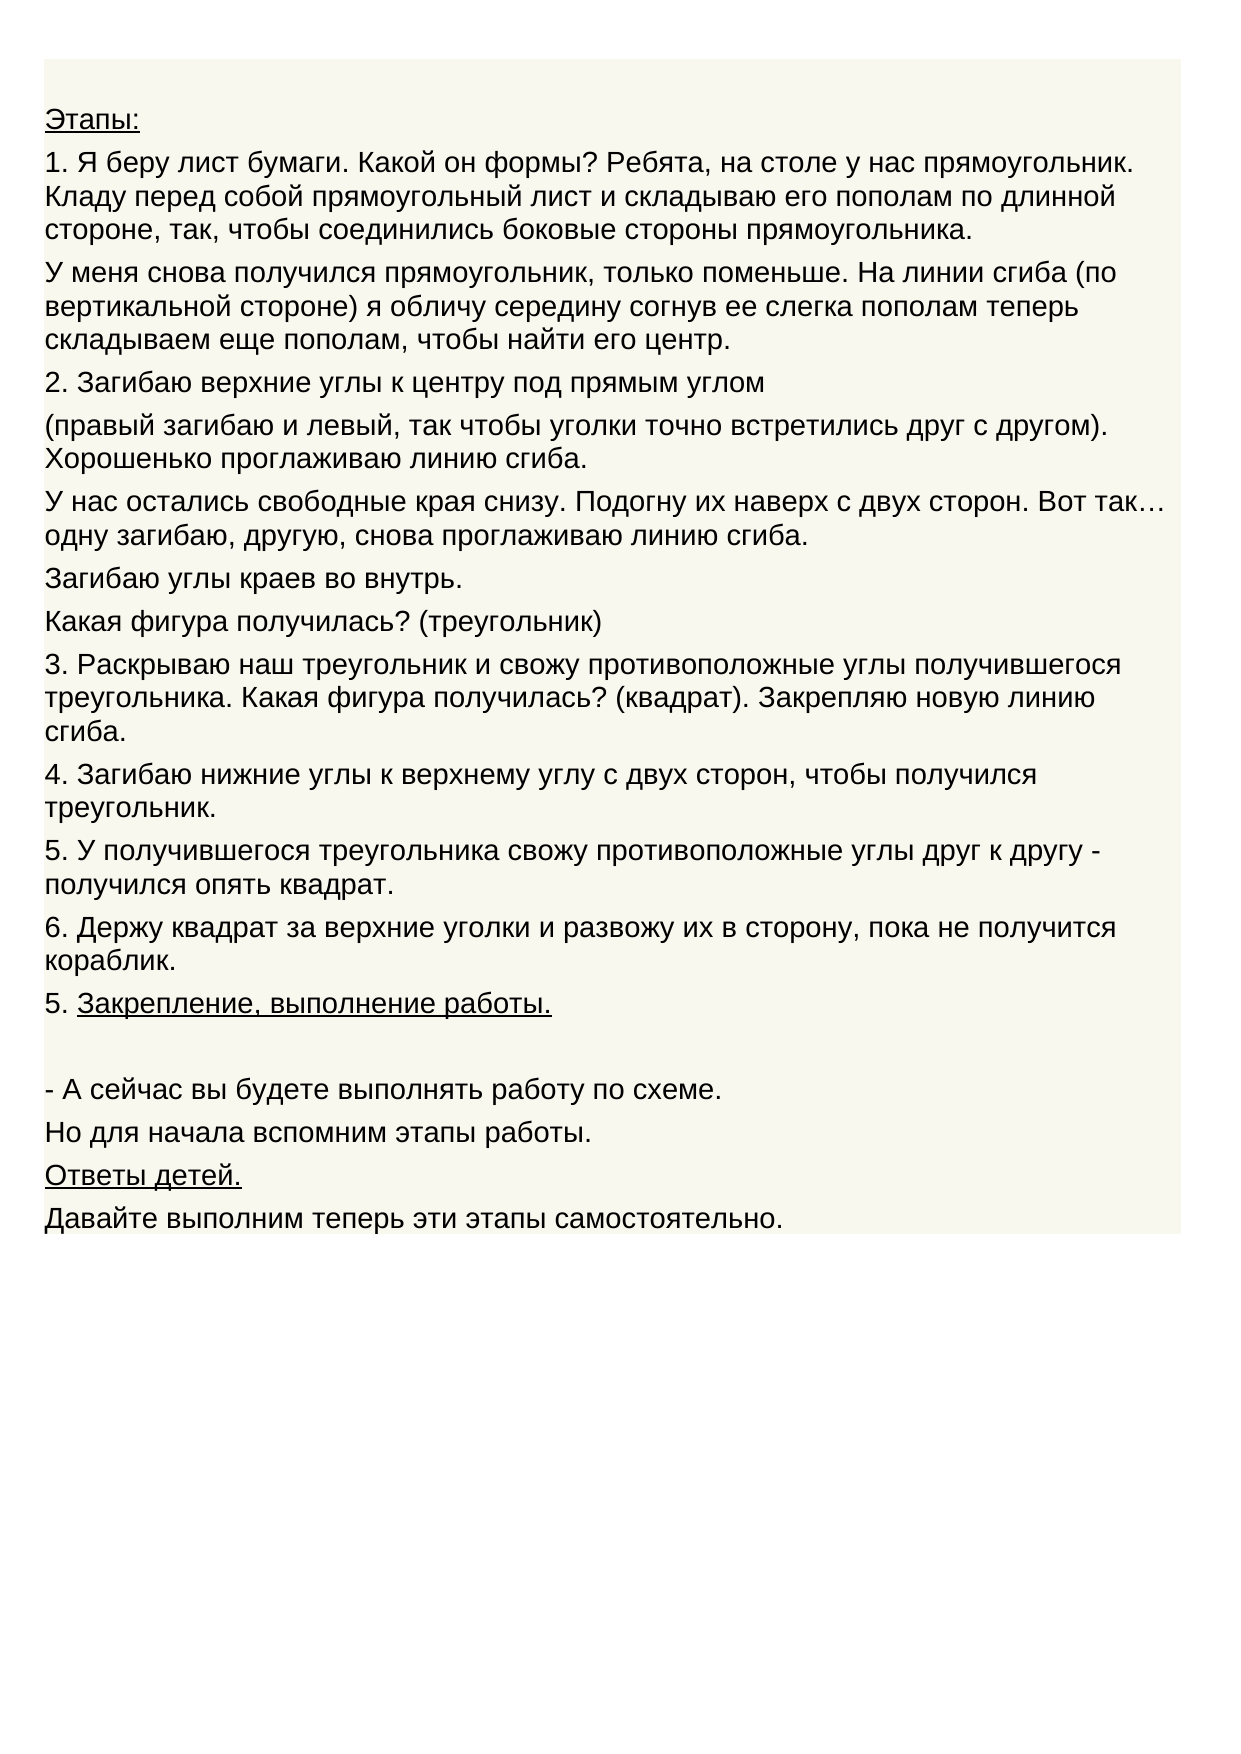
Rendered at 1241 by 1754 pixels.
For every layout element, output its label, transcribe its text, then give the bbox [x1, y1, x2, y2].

text (правый загибаю и левый, так чтобы уголки точно встретились друг с другом). Хорошенько проглаживаю линию сгиба. [44, 408, 1181, 475]
text 6. Держу квадрат за верхние уголки и развожу их в сторону, пока не получится кораблик. [44, 909, 1181, 977]
text - А сейчас вы будете выполнять работу по схеме. [44, 1072, 1181, 1105]
text Давайте выполним теперь эти этапы самостоятельно. [44, 1201, 1181, 1234]
text Но для начала вспомним этапы работы. [44, 1115, 1181, 1148]
text 3. Раскрываю наш треугольник и свожу противоположные углы получившегося треугольника. Какая фигура получилась? (квадрат). Закрепляю новую линию сгиба. [44, 647, 1181, 747]
text У нас остались свободные края снизу. Подогну их наверх с двух сторон. Вот так…одну загибаю, другую, снова проглаживаю линию сгиба. [44, 484, 1181, 551]
text 5. У получившегося треугольника свожу противоположные углы друг к другу - получился опять квадрат. [44, 833, 1181, 900]
text 4. Загибаю нижние углы к верхнему углу с двух сторон, чтобы получился треугольник. [44, 757, 1181, 824]
text Загибаю углы краев во внутрь. [44, 561, 1181, 594]
text У меня снова получился прямоугольник, только поменьше. На линии сгиба (по вертикальной стороне) я обличу середину согнув ее слегка пополам теперь складываем еще пополам, чтобы найти его центр. [44, 255, 1181, 356]
text 1. Я беру лист бумаги. Какой он формы? Ребята, на столе у нас прямоугольник. Кладу перед собой прямоугольный лист и складываю его пополам по длинной стороне, так, чтобы соединились боковые стороны прямоугольника. [44, 145, 1181, 246]
text Ответы детей. [44, 1158, 1181, 1191]
text Этапы: [44, 102, 1181, 136]
text 5. Закрепление, выполнение работы. [44, 986, 1181, 1019]
text 2. Загибаю верхние углы к центру под прямым углом [44, 365, 1181, 398]
text Какая фигура получилась? (треугольник) [44, 604, 1181, 637]
